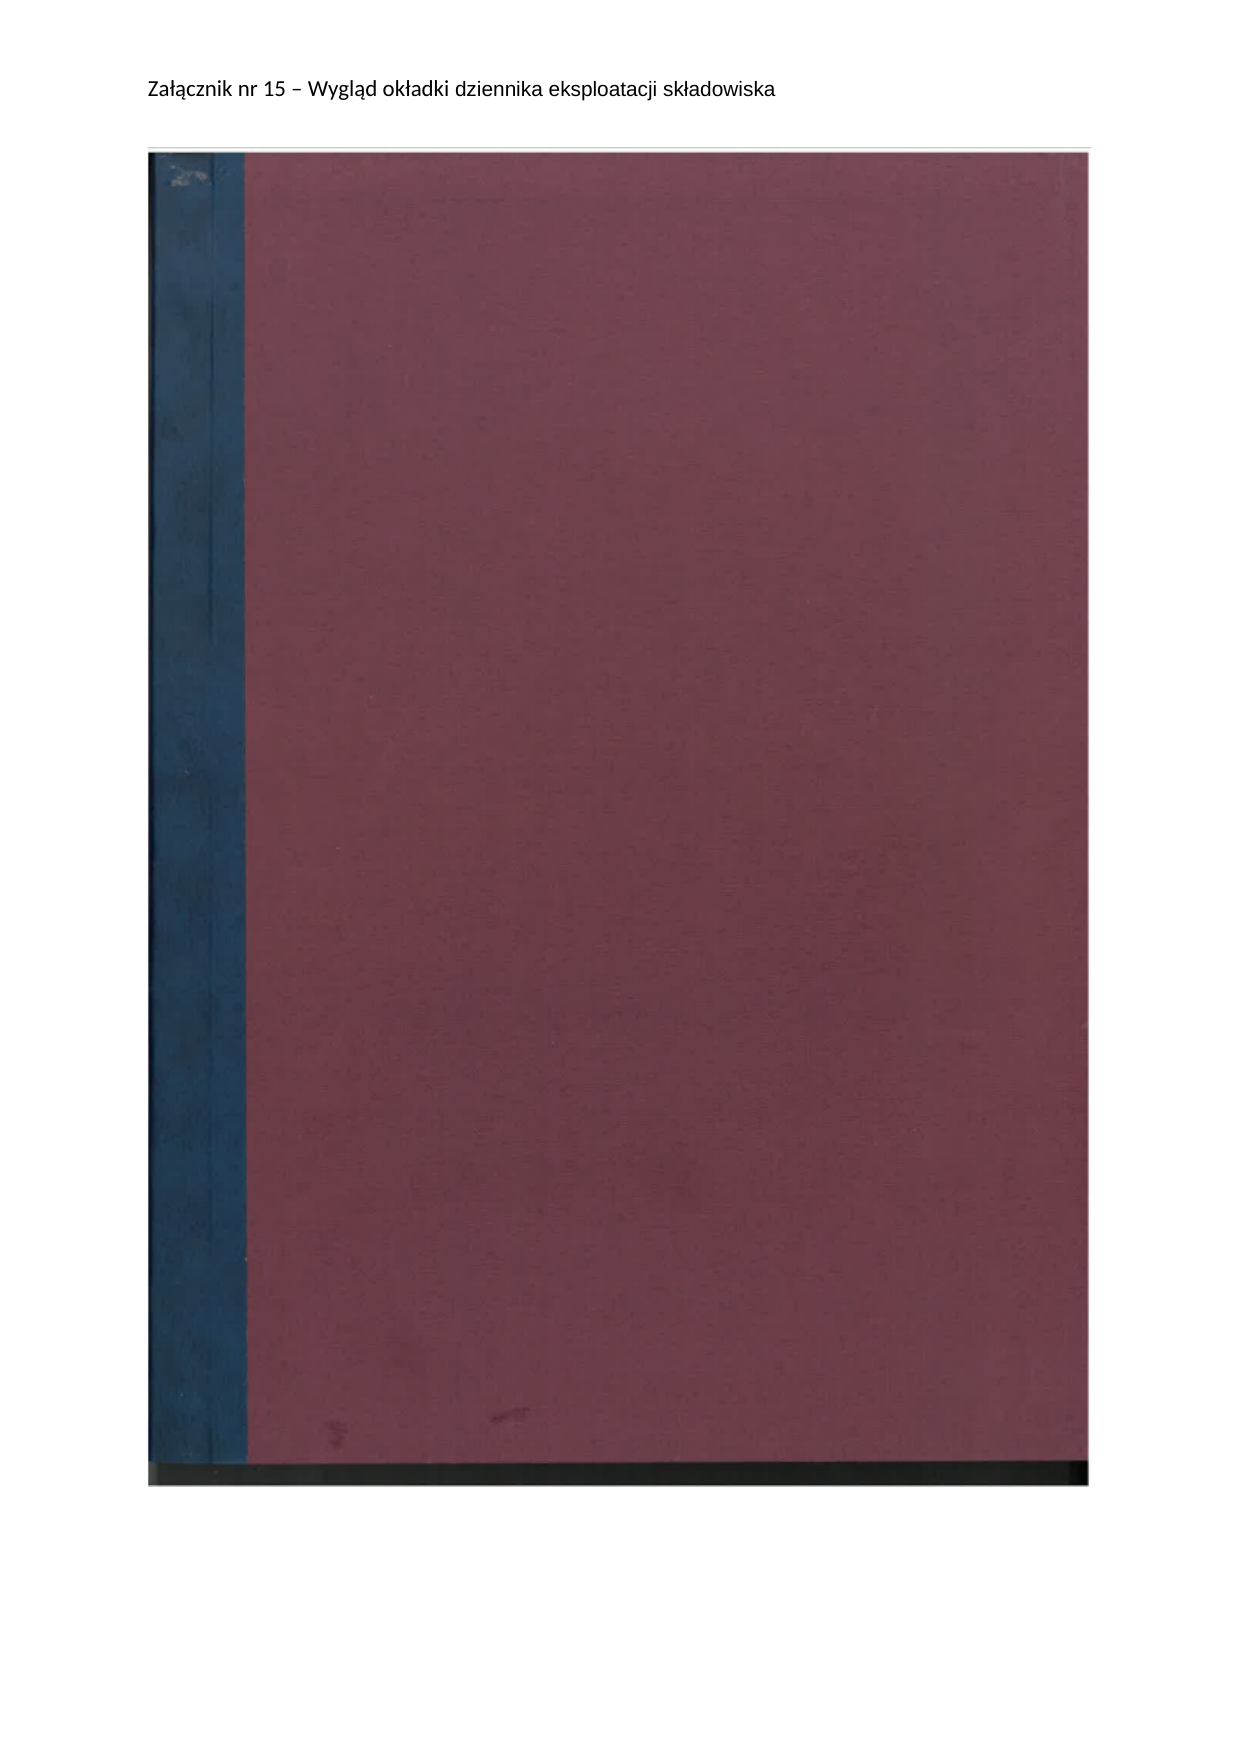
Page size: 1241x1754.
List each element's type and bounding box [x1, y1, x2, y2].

picture [147, 147, 1092, 1487]
